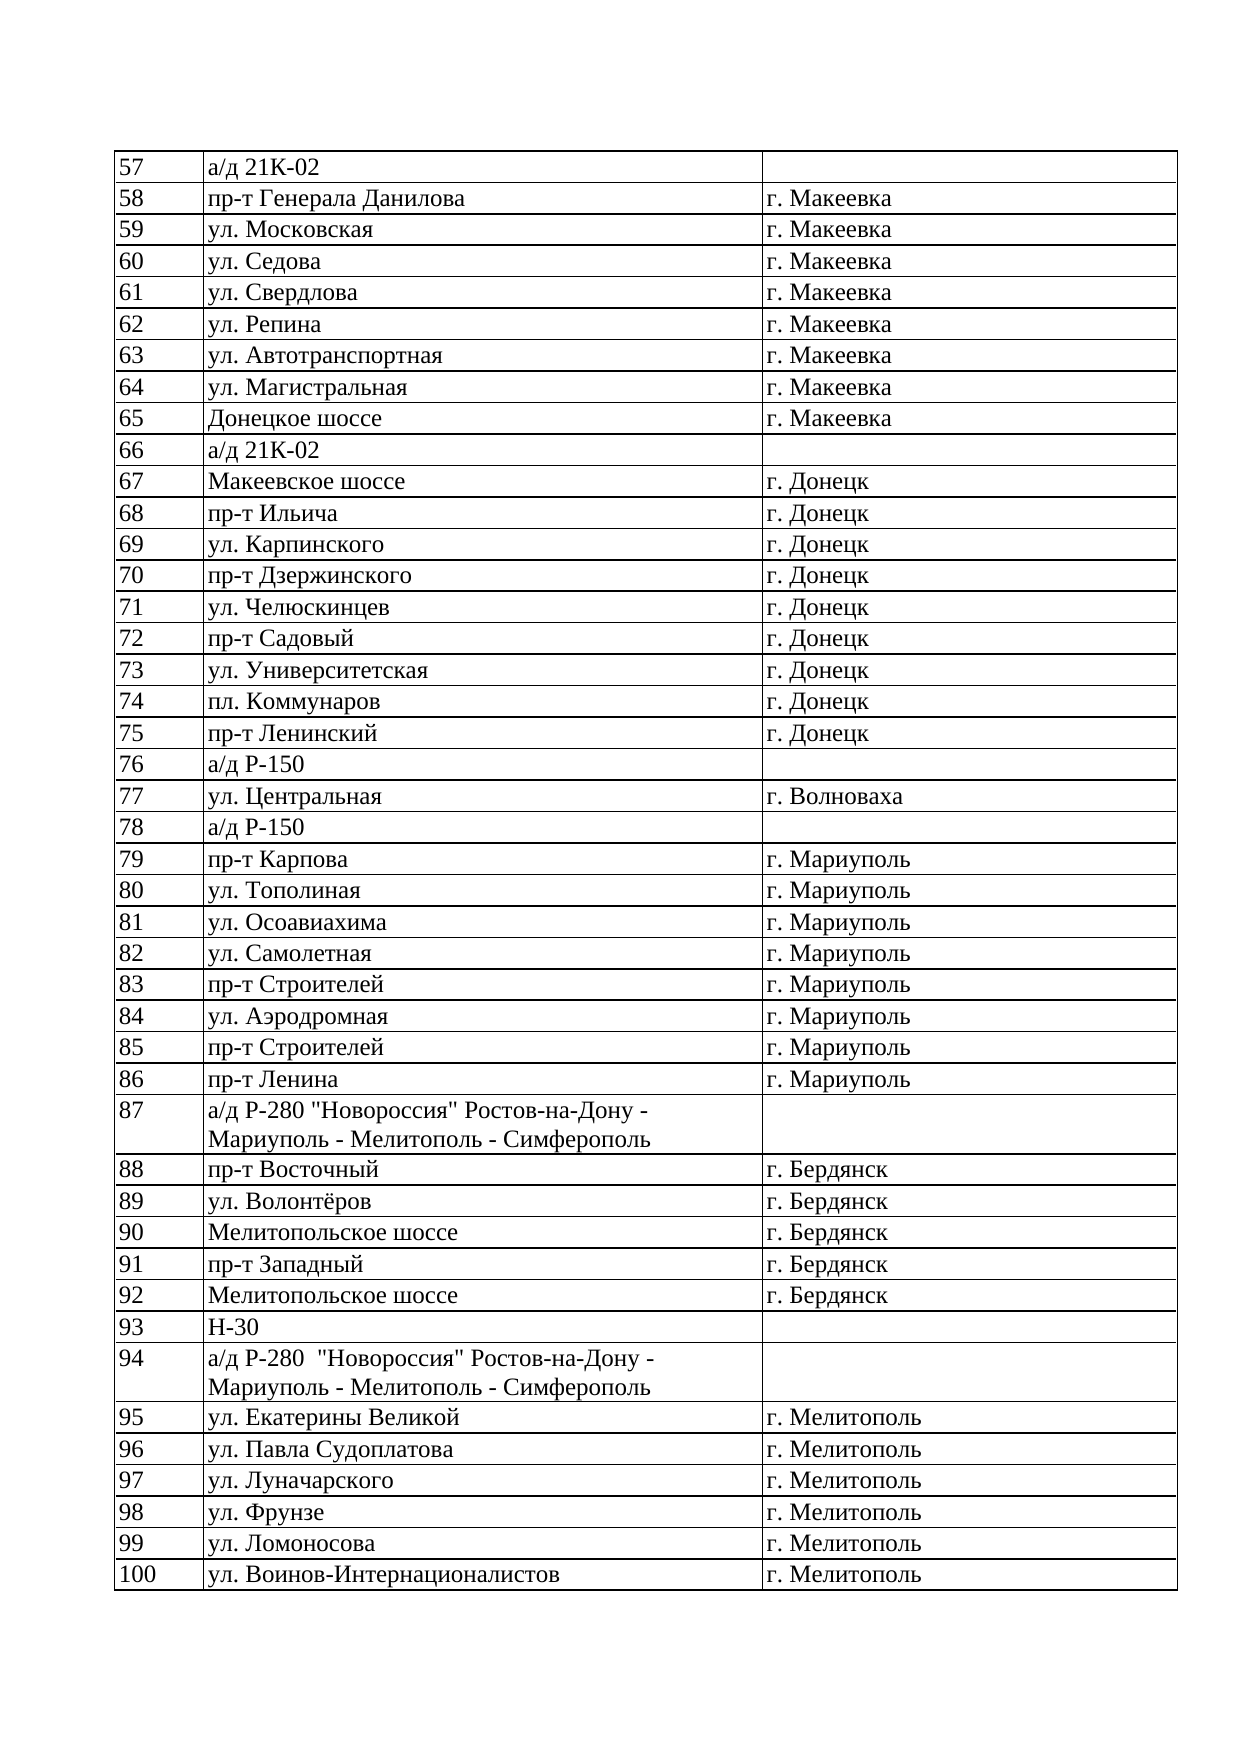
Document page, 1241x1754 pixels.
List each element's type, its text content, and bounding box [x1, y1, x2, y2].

table_cell Мелитопольское шоссе [204, 1217, 762, 1247]
table_cell г. Мелитополь [763, 1401, 1177, 1432]
table_cell ул. Тополиная [204, 875, 762, 905]
table_cell ул. Волонтёров [204, 1186, 762, 1216]
table_cell пр-т Восточный [204, 1155, 762, 1184]
table_cell г. Макеевка [763, 402, 1177, 433]
table_cell 68 [115, 497, 203, 527]
table_cell 98 [115, 1496, 203, 1526]
table_cell а/д Р-280 "Новороссия" Ростов-на-Дону - Мариуполь - Мелитополь - Симферополь [204, 1095, 762, 1153]
table_cell г. Мариуполь [763, 1031, 1177, 1062]
table_cell г. Мариуполь [763, 874, 1177, 905]
table_cell ул. Свердлова [204, 277, 762, 307]
table_cell пл. Коммунаров [204, 686, 762, 716]
table_cell 67 [115, 466, 203, 496]
table_cell ул. Павла Судоплатова [204, 1434, 762, 1463]
table_cell 78 [115, 812, 203, 842]
table_cell 99 [115, 1528, 203, 1558]
table_cell ул. Автотранспортная [204, 340, 762, 370]
table_cell ул. Осоавиахима [204, 907, 762, 936]
table_cell 59 [115, 214, 203, 244]
table_cell Донецкое шоссе [204, 403, 762, 433]
table_cell 85 [115, 1032, 203, 1062]
table_cell 60 [115, 245, 203, 276]
table_cell 91 [115, 1248, 203, 1279]
table_cell г. Мелитополь [763, 1526, 1177, 1558]
table_cell 63 [115, 340, 203, 370]
table_cell ул. Магистральная [204, 372, 762, 402]
table_cell 66 [115, 434, 203, 464]
table_cell 97 [115, 1465, 203, 1495]
table_cell 88 [115, 1154, 203, 1184]
table_cell пр-т Строителей [204, 1032, 762, 1062]
table_cell 62 [115, 308, 203, 339]
table_cell Макеевское шоссе [204, 466, 762, 496]
table_cell 72 [115, 623, 203, 653]
table_cell г. Макеевка [763, 244, 1177, 276]
table_cell 77 [115, 780, 203, 811]
table_cell г. Донецк [763, 685, 1177, 716]
table_cell 82 [115, 938, 203, 968]
table_cell ул. Челюскинцев [204, 592, 762, 622]
table_cell 93 [115, 1311, 203, 1342]
table_cell пр-т Западный [204, 1249, 762, 1279]
table_cell а/д 21К-02 [204, 435, 762, 464]
table_cell 90 [115, 1217, 203, 1247]
table_cell г. Мариуполь [763, 1062, 1177, 1094]
table_cell 75 [115, 717, 203, 748]
table_cell [763, 811, 1177, 842]
table_cell г. Макеевка [763, 213, 1177, 244]
table_cell 76 [115, 749, 203, 779]
table_cell г. Бердянск [763, 1247, 1177, 1279]
table_cell 57 [115, 152, 203, 181]
table_cell г. Мариуполь [763, 999, 1177, 1031]
table_cell г. Донецк [763, 496, 1177, 527]
table_cell пр-т Карпова [204, 844, 762, 873]
table_cell 94 [115, 1343, 203, 1401]
table_cell 81 [115, 906, 203, 936]
table_cell г. Донецк [763, 528, 1177, 559]
table_cell ул. Фрунзе [204, 1497, 762, 1526]
table_cell пр-т Ильича [204, 498, 762, 527]
table_cell 89 [115, 1185, 203, 1216]
table_cell г. Макеевка [763, 307, 1177, 339]
table_cell г. Донецк [763, 622, 1177, 653]
table_cell пр-т Садовый [204, 623, 762, 653]
table_cell а/д Р-280 "Новороссия" Ростов-на-Дону - Мариуполь - Мелитополь - Симферополь [204, 1343, 762, 1401]
table_cell пр-т Ленинский [204, 718, 762, 748]
table_cell ул. Екатерины Великой [204, 1402, 762, 1432]
table_cell [763, 1310, 1177, 1342]
table_cell ул. Аэродромная [204, 1001, 762, 1031]
table_cell ул. Ломоносова [204, 1528, 762, 1558]
table_cell ул. Воинов-Интернационалистов [204, 1560, 762, 1589]
table_cell Н-30 [204, 1312, 762, 1342]
table_cell ул. Университетская [204, 655, 762, 685]
table_cell г. Бердянск [763, 1153, 1177, 1184]
table_cell ул. Московская [204, 215, 762, 244]
table_cell г. Донецк [763, 559, 1177, 590]
table_cell 84 [115, 1000, 203, 1031]
table_cell г. Макеевка [763, 370, 1177, 402]
table_cell г. Макеевка [763, 181, 1177, 213]
table_cell г. Мелитополь [763, 1558, 1177, 1589]
table_cell 100 [115, 1559, 203, 1589]
table_cell [763, 152, 1177, 181]
table_cell 65 [115, 403, 203, 433]
table_cell 96 [115, 1433, 203, 1463]
table_cell г. Бердянск [763, 1216, 1177, 1247]
table_cell 83 [115, 969, 203, 999]
table_cell ул. Самолетная [204, 938, 762, 968]
table_cell ул. Центральная [204, 781, 762, 811]
table_cell 79 [115, 843, 203, 873]
table_cell ул. Карпинского [204, 529, 762, 559]
table_cell 92 [115, 1280, 203, 1310]
table_cell г. Макеевка [763, 339, 1177, 370]
table_cell г. Донецк [763, 653, 1177, 685]
table_cell г. Мелитополь [763, 1432, 1177, 1463]
table_cell ул. Луначарского [204, 1465, 762, 1495]
table_cell г. Донецк [763, 465, 1177, 496]
table_cell а/д 21К-02 [204, 152, 762, 181]
table_cell ул. Седова [204, 246, 762, 276]
table_cell 80 [115, 875, 203, 905]
table_cell г. Бердянск [763, 1184, 1177, 1216]
table_cell г. Волноваха [763, 779, 1177, 811]
table_cell г. Макеевка [763, 276, 1177, 307]
table_cell ул. Репина [204, 309, 762, 339]
table_cell г. Донецк [763, 716, 1177, 748]
table_cell 95 [115, 1402, 203, 1432]
table_cell г. Мариуполь [763, 842, 1177, 873]
table_cell г. Мелитополь [763, 1495, 1177, 1526]
table_cell Мелитопольское шоссе [204, 1280, 762, 1310]
table_cell 87 [115, 1095, 203, 1153]
table_cell г. Мариуполь [763, 936, 1177, 968]
table_cell 61 [115, 277, 203, 307]
table_cell г. Мариуполь [763, 968, 1177, 999]
table_cell г. Мариуполь [763, 905, 1177, 936]
table_cell 64 [115, 371, 203, 402]
table_cell 71 [115, 591, 203, 622]
table_cell г. Донецк [763, 590, 1177, 622]
table_cell [763, 748, 1177, 779]
table_cell 74 [115, 686, 203, 716]
table_cell 86 [115, 1063, 203, 1094]
table_cell г. Мелитополь [763, 1464, 1177, 1495]
table_cell 70 [115, 560, 203, 590]
table_cell пр-т Строителей [204, 970, 762, 999]
table_cell пр-т Генерала Данилова [204, 183, 762, 213]
table_cell 58 [115, 183, 203, 213]
table_cell пр-т Ленина [204, 1064, 762, 1094]
table_cell [763, 433, 1177, 464]
table_cell а/д Р-150 [204, 749, 762, 779]
table_cell пр-т Дзержинского [204, 561, 762, 590]
table_cell [763, 1094, 1177, 1153]
table_cell г. Бердянск [763, 1279, 1177, 1310]
table_cell [763, 1342, 1177, 1401]
table_cell 69 [115, 529, 203, 559]
table_cell 73 [115, 654, 203, 685]
table_cell а/д Р-150 [204, 812, 762, 842]
